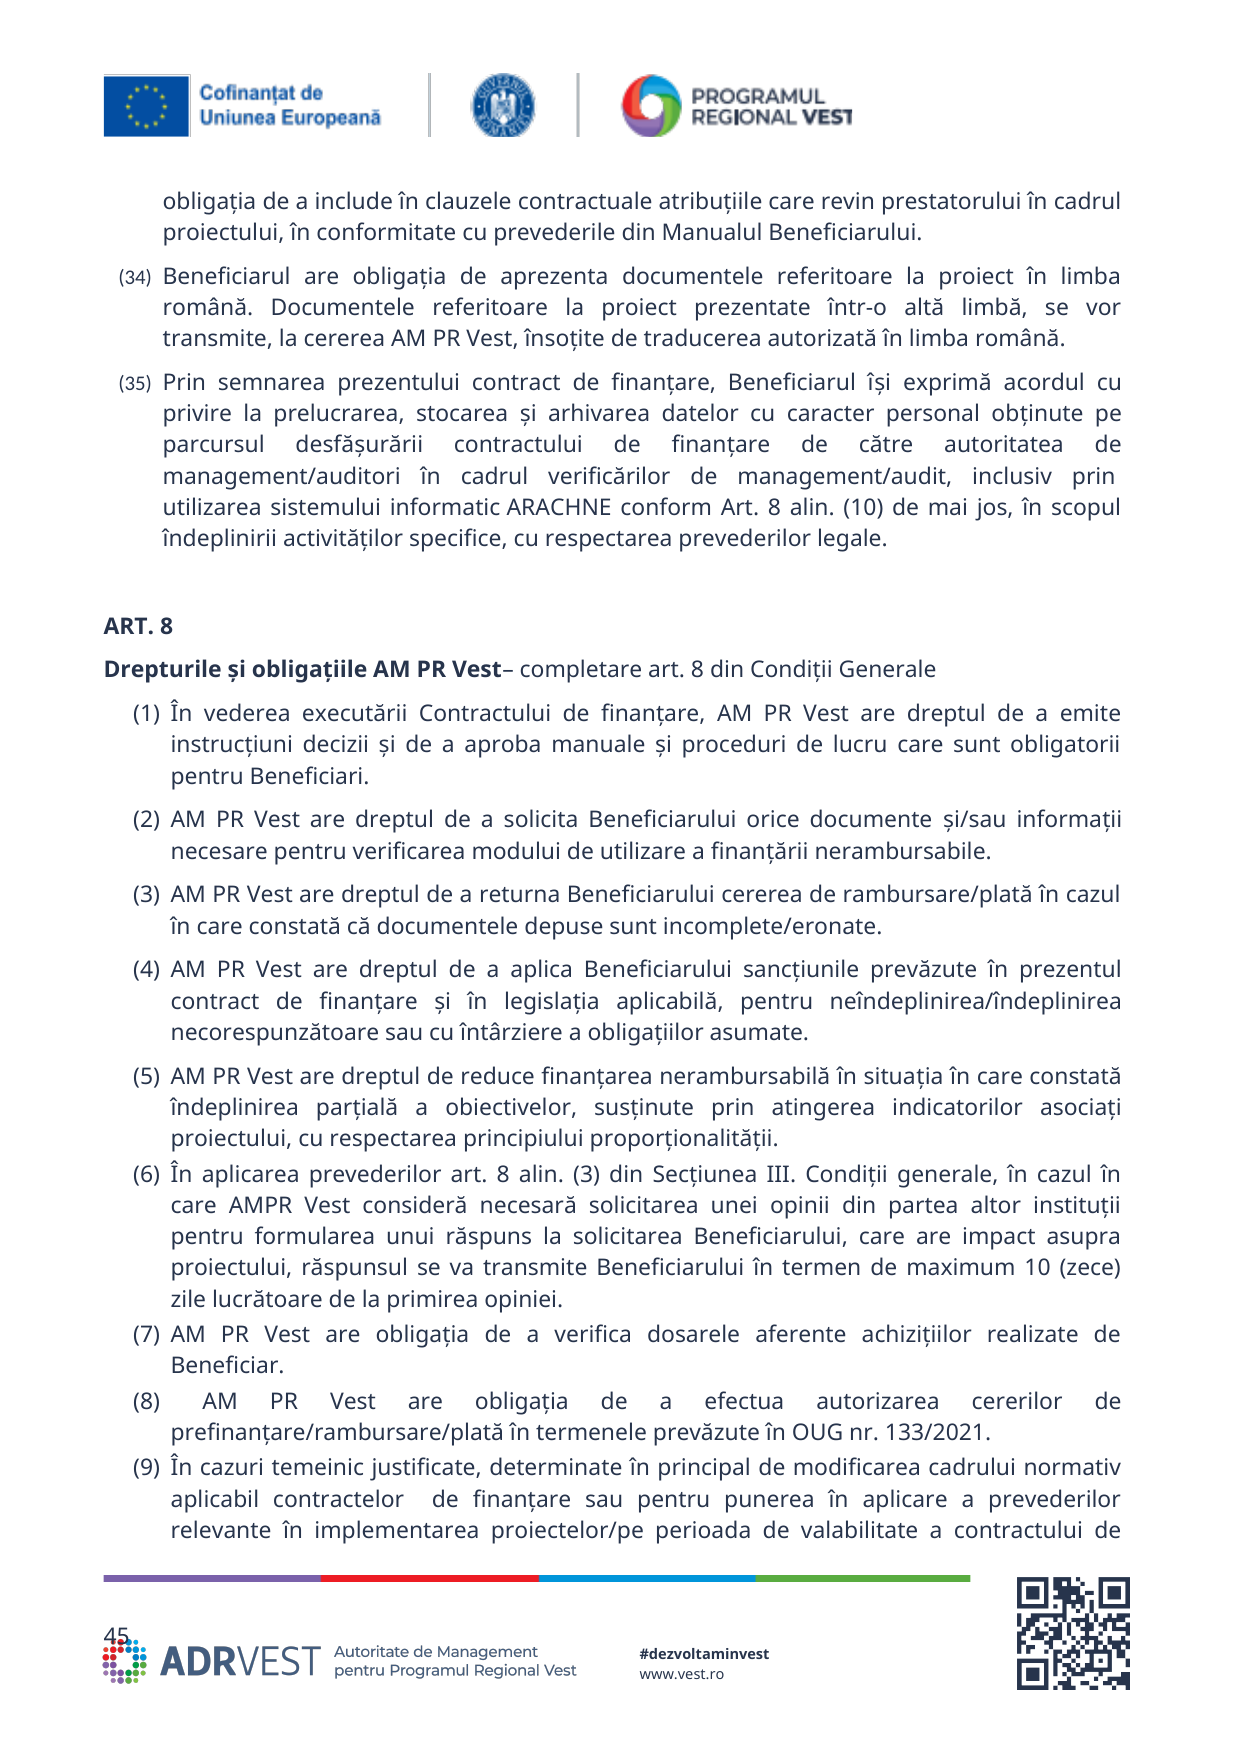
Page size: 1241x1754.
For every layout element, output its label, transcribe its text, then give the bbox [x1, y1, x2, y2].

picture [1008, 1568, 1139, 1699]
list Beneficiarul are obligația de aprezenta documentele referitoare la proiect în limba română. Documentele referitoare la proiect prezentate într-o altă limbă, se vor transmite, la cererea AM PR Vest, însoțite de traducerea autorizată în limba română. [118, 259, 1122, 353]
list În aplicarea prevederilor art. 8 alin. (3) din Secțiunea III. Condiții generale, în cazul în care AMPR Vest consideră necesară solicitarea unei opinii din partea altor instituții pentru formularea unui răspuns la solicitarea Beneficiarului, care are impact asupra proiectului, răspunsul se va transmite Beneficiarului în termen de maximum 10 (zece) zile lucrătoare de la primirea opiniei. [133, 1157, 1122, 1314]
list AM PR Vest are obligația de a efectua autorizarea cererilor de prefinanțare/rambursare/plată în termenele prevăzute în OUG nr. 133/2021. [133, 1384, 1122, 1447]
list Prin semnarea prezentului contract de finanțare, Beneficiarul îşi exprimă acordul cu privire la prelucrarea, stocarea şi arhivarea datelor cu caracter personal obţinute pe parcursul desfăşurării contractului de finanţare de către autoritatea de management/auditori în cadrul verificărilor de management/audit, inclusiv prin utilizarea sistemului informatic ARACHNE conform Art. 8 alin. (10) de mai jos, în scopul îndeplinirii activităților specifice, cu respectarea prevederilor legale. [118, 366, 1122, 553]
list AM PR Vest are dreptul de a returna Beneficiarului cererea de rambursare/plată în cazul în care constată că documentele depuse sunt incomplete/eronate. [133, 878, 1122, 941]
list AM PR Vest are dreptul de reduce finanțarea nerambursabilă în situaţia în care constată îndeplinirea parţială a obiectivelor, susținute prin atingerea indicatorilor asociați proiectului, cu respectarea principiului proporționalității. [133, 1059, 1122, 1153]
list În vederea executării Contractului de finanțare, AM PR Vest are dreptul de a emite instrucțiuni decizii și de a aproba manuale și proceduri de lucru care sunt obligatorii pentru Beneficiari. [133, 697, 1122, 791]
list AM PR Vest are dreptul de a solicita Beneficiarului orice documente şi/sau informaţii necesare pentru verificarea modului de utilizare a finanţării nerambursabile. [133, 803, 1122, 866]
text ART. 8 [103, 609, 1122, 641]
list AM PR Vest are dreptul de a aplica Beneficiarului sancțiunile prevăzute în prezentul contract de finanțare și în legislația aplicabilă, pentru neîndeplinirea/îndeplinirea necorespunzătoare sau cu întârziere a obligațiilor asumate. [133, 953, 1122, 1047]
list AM PR Vest are obligația de a verifica dosarele aferente achizițiilor realizate de Beneficiar. [133, 1318, 1122, 1380]
picture [93, 1636, 582, 1687]
text Drepturile şi obligaţiile AM PR Vest– completare art. 8 din Condiții Generale [103, 653, 1122, 684]
